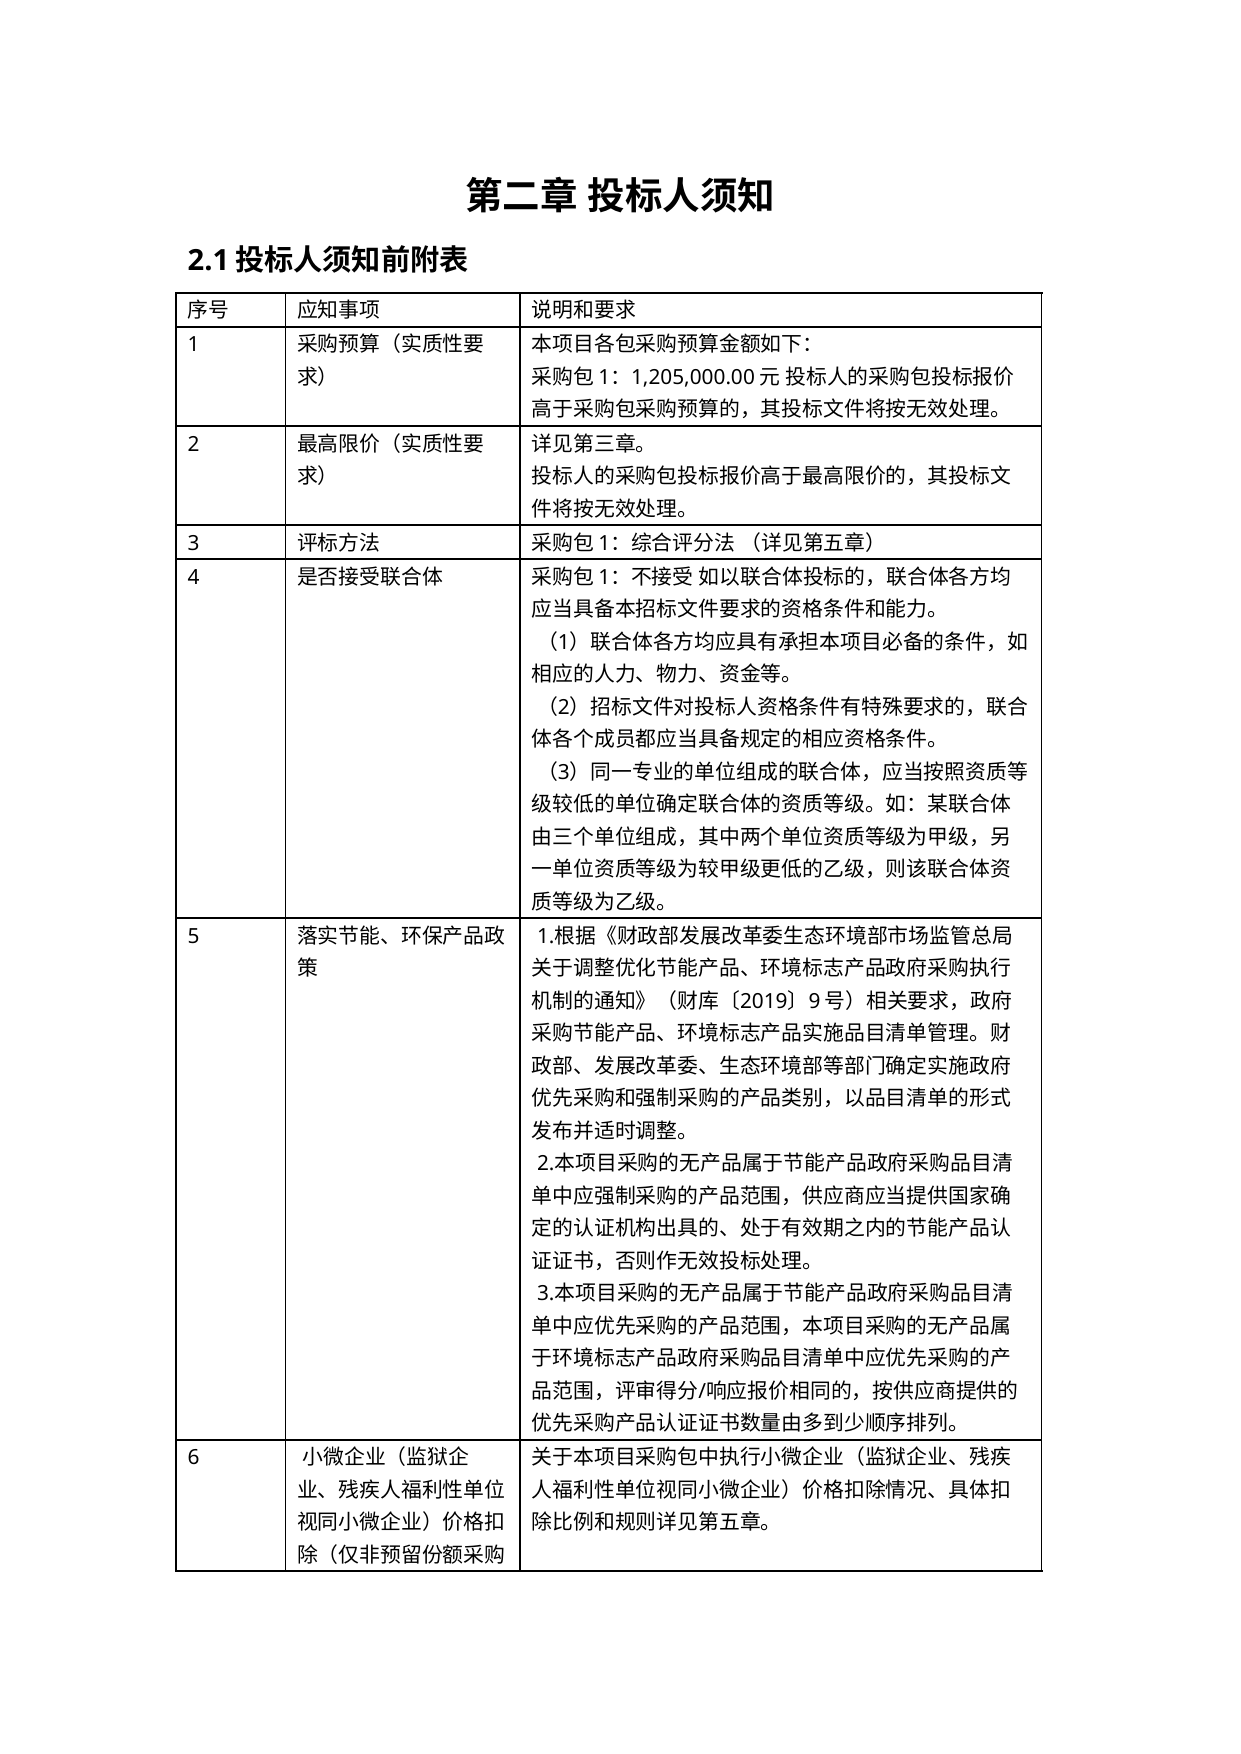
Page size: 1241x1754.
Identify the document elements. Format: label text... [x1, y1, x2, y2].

table_cell 详见第三章。 投标人的采购包投标报价高于最高限价的，其投标文件将按无效处理。 [521, 427, 1041, 524]
table_cell 落实节能、环保产品政策 [286, 919, 519, 1439]
table_header 说明和要求 [521, 294, 1041, 326]
table_cell 是否接受联合体 [286, 560, 519, 917]
table_cell 采购包1：不接受 如以联合体投标的，联合体各方均应当具备本招标文件要求的资格条件和能力。 （1）联合体各方均应具有承担本项目必备的条件，如相应的人力、物力、资金等。 （2）招标文件对投标人资格条件有特殊要求的，联合体各个成员都应当具备规定的相应资格条件。 （3）同一专业的单位组成的联合体，应当按照资质等级较低的单位确定联合体的资质等级。如：某联合体由三个单位组成，其中两个单位资质等级为甲级，另一单位资质等级为较甲级更低的乙级，则该联合体资质等级为乙级。 [521, 560, 1041, 917]
table_header 序号 [177, 294, 285, 326]
table_cell 采购包1：综合评分法 （详见第五章） [521, 526, 1041, 558]
table_cell 1.根据《财政部发展改革委生态环境部市场监管总局关于调整优化节能产品、环境标志产品政府采购执行机制的通知》（财库〔2019〕9号）相关要求，政府采购节能产品、环境标志产品实施品目清单管理。财政部、发展改革委、生态环境部等部门确定实施政府优先采购和强制采购的产品类别，以品目清单的形式发布并适时调整。 2.本项目采购的无产品属于节能产品政府采购品目清单中应强制采购的产品范围，供应商应当提供国家确定的认证机构出具的、处于有效期之内的节能产品认证证书，否则作无效投标处理。 3.本项目采购的无产品属于节能产品政府采购品目清单中应优先采购的产品范围，本项目采购的无产品属于环境标志产品政府采购品目清单中应优先采购的产品范围，评审得分/响应报价相同的，按供应商提供的优先采购产品认证证书数量由多到少顺序排列。 [521, 919, 1041, 1439]
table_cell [521, 1441, 1041, 1570]
table_cell 本项目各包采购预算金额如下： 采购包1：1,205,000.00元 投标人的采购包投标报价高于采购包采购预算的，其投标文件将按无效处理。 [521, 328, 1041, 425]
text 2.1投标人须知前附表 [187, 227, 1053, 292]
table_cell 1 [177, 328, 285, 425]
table_cell 采购预算（实质性要求） [286, 328, 519, 425]
table_cell 3 [177, 526, 285, 558]
table_cell 6 [177, 1441, 285, 1570]
table_cell 评标方法 [286, 526, 519, 558]
table_cell 最高限价（实质性要求） [286, 427, 519, 524]
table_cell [286, 1441, 519, 1570]
table_cell 2 [177, 427, 285, 524]
table_cell 5 [177, 919, 285, 1439]
text 第二章 投标人须知 [187, 162, 1053, 227]
table_cell 4 [177, 560, 285, 917]
table_header 应知事项 [286, 294, 519, 326]
